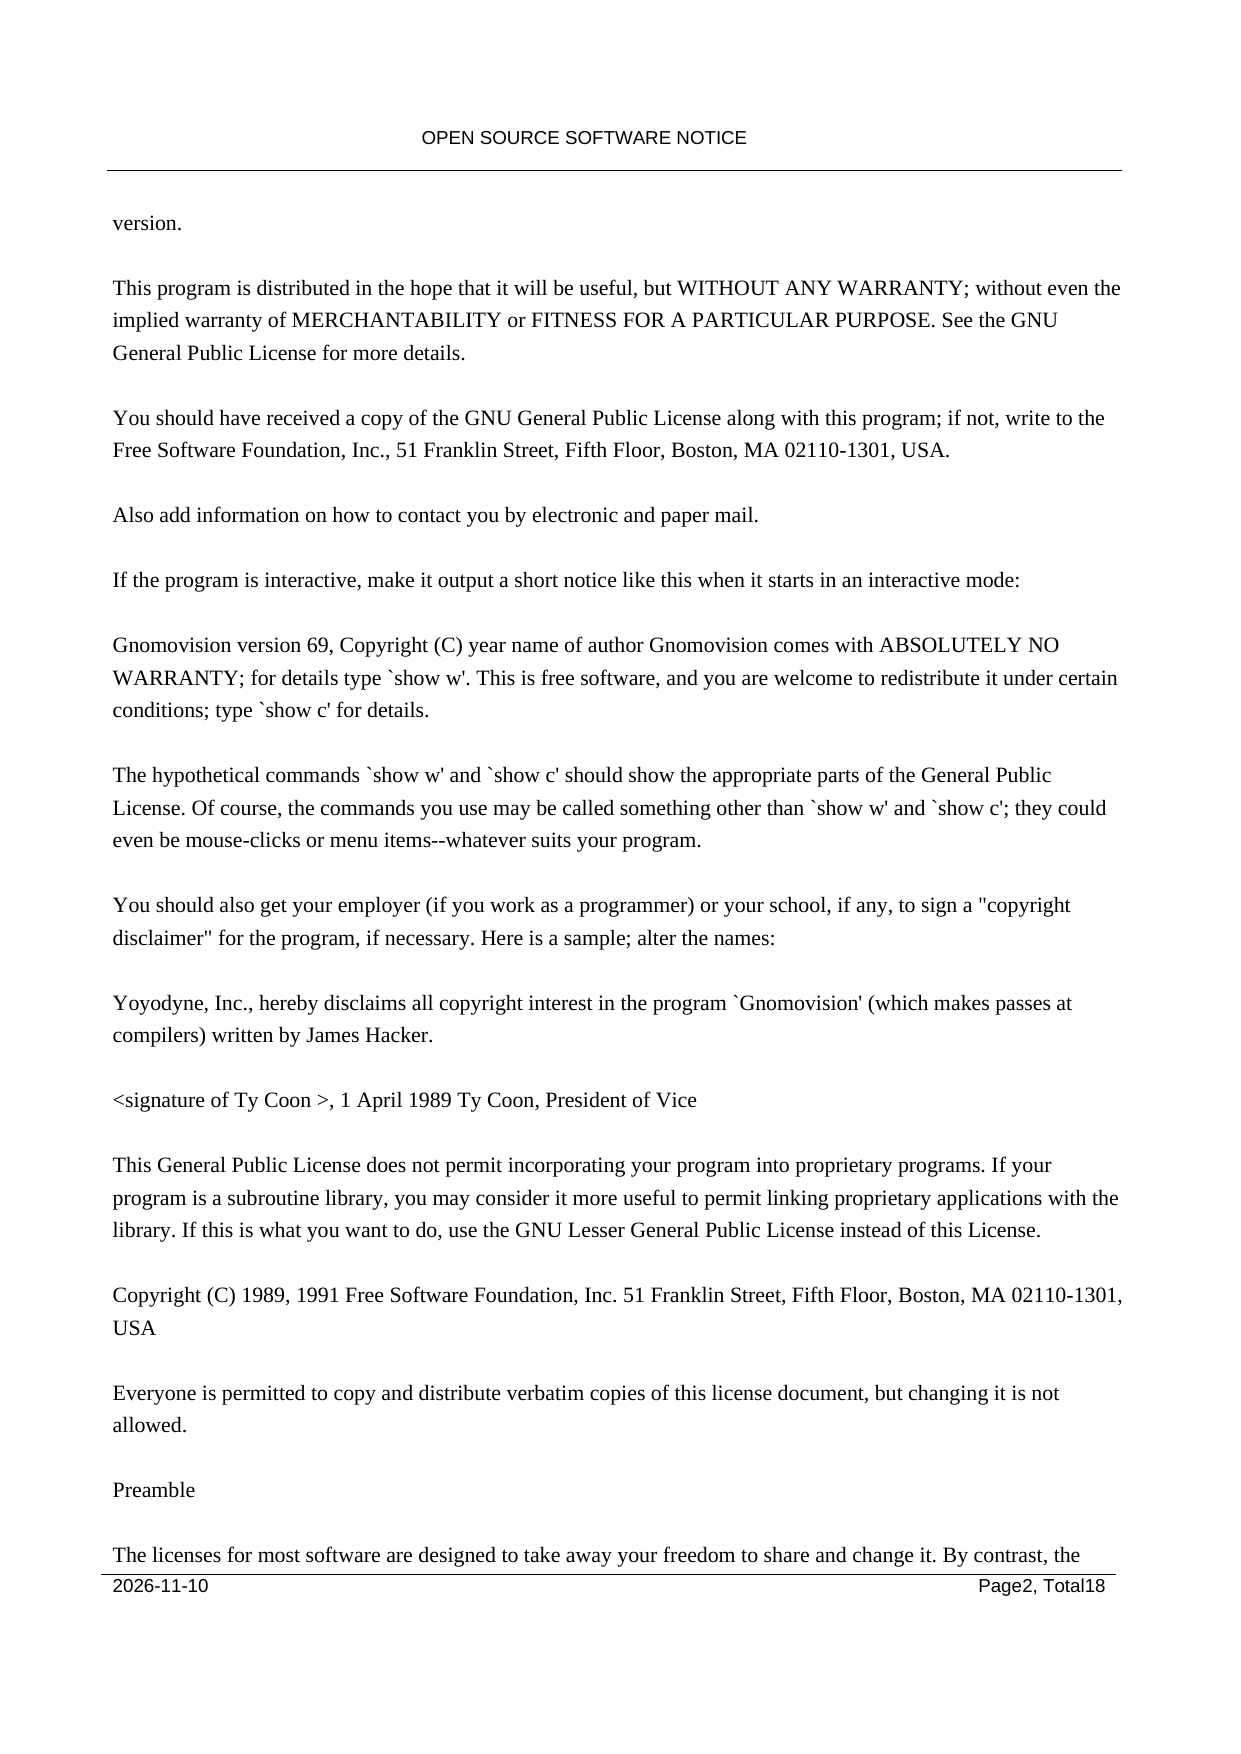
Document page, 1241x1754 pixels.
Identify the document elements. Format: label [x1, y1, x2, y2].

text [112, 206, 1128, 1571]
